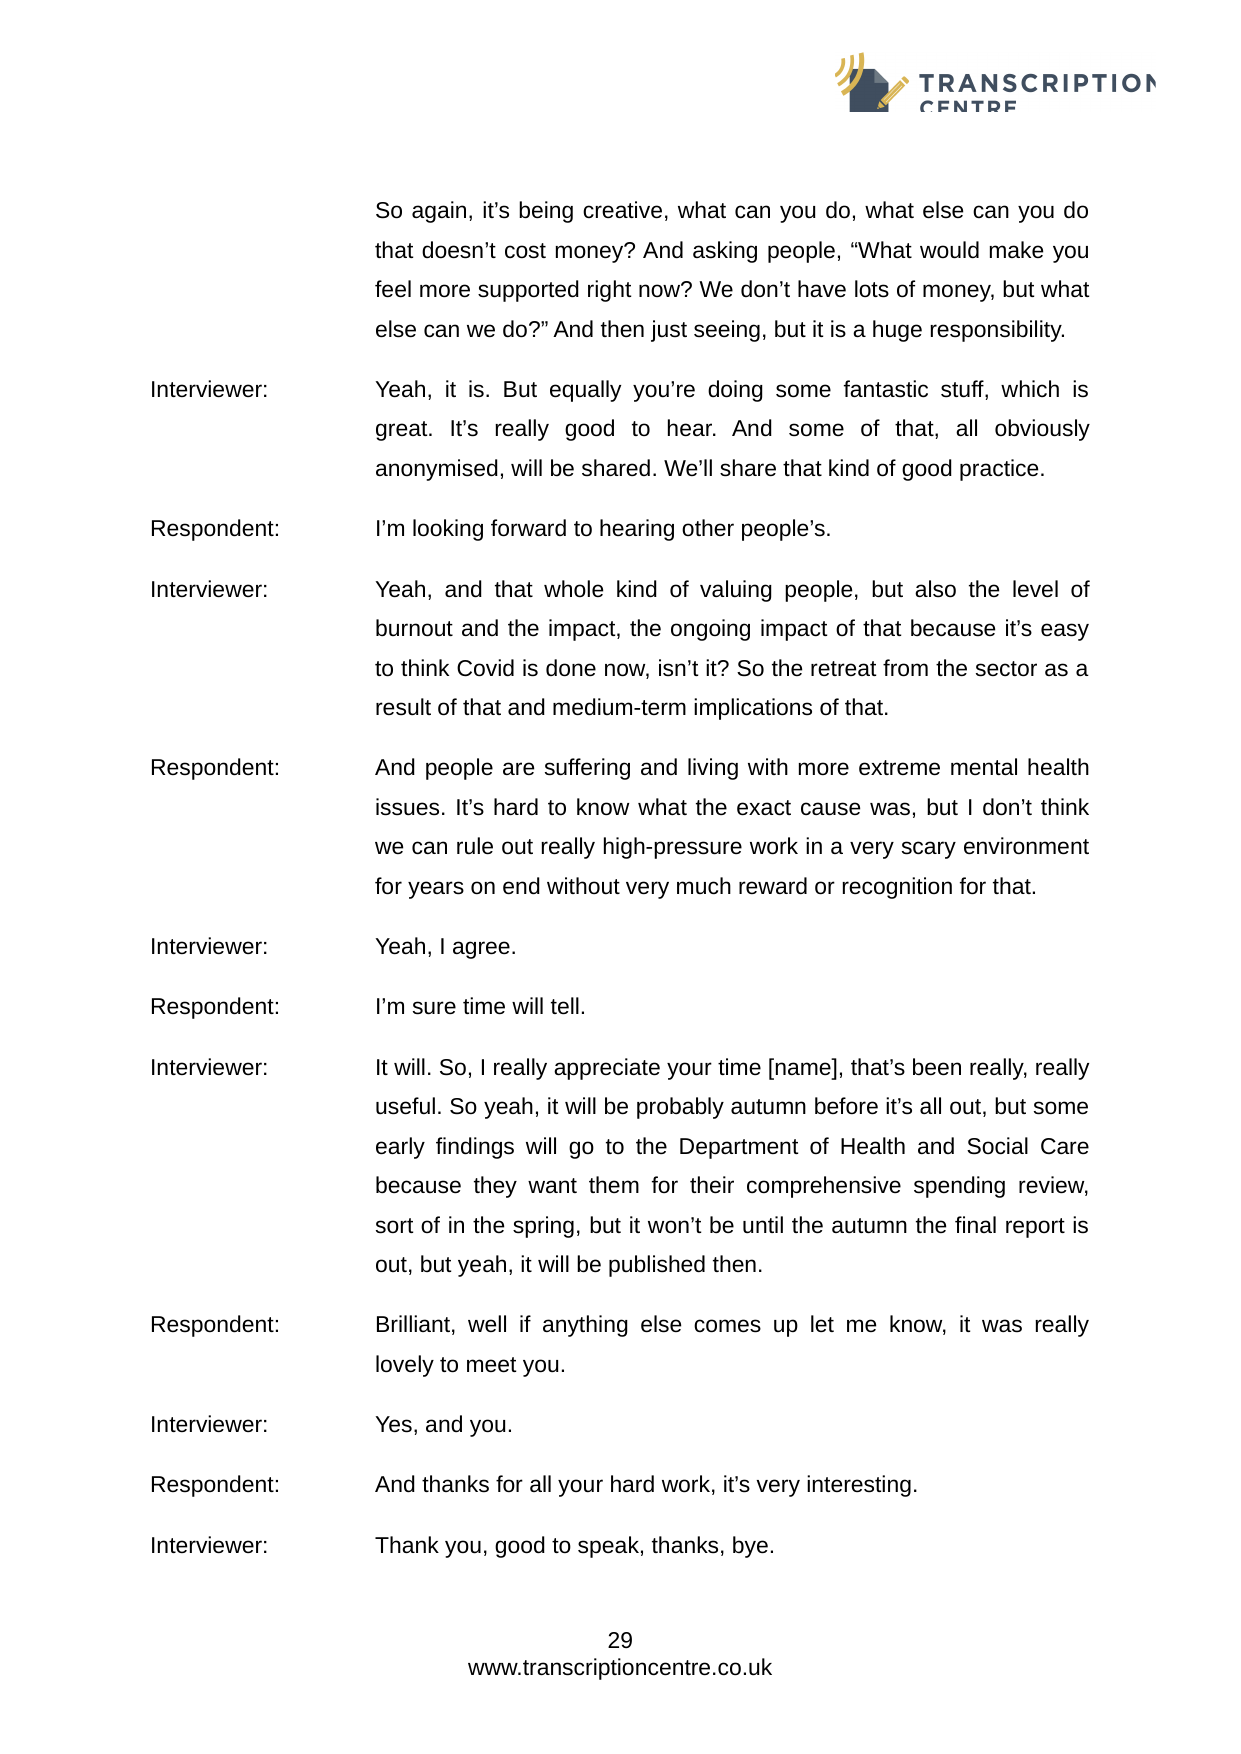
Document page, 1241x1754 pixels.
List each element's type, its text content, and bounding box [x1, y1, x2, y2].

text Interviewer: Yes, and you. [150, 1411, 1090, 1437]
picture [834, 52, 1156, 112]
text Interviewer: It will. So, I really appreciate your time [name], that’s been really, really useful. So yeah, it will be probably autumn before it’s all out, but some early findings will go to the Department of Health and Social Care because they want them for their comprehensive spending review, sort of in the spring, but it won’t be until the autumn the final report is out, but yeah, it will be published then. [150, 1054, 1090, 1277]
text Interviewer: Yeah, I agree. [150, 933, 1090, 959]
text So again, it’s being creative, what can you do, what else can you do that doesn’t cost money? And asking people, “What would make you feel more supported right now? We don’t have lots of money, but what else can we do?” And then just seeing, but it is a huge responsibility. [150, 197, 1090, 342]
text Respondent: I’m sure time will tell. [150, 993, 1090, 1020]
text Respondent: And people are suffering and living with more extreme mental health issues. It’s hard to know what the exact cause was, but I don’t think we can rule out really high-pressure work in a very scary environment for years on end without very much reward or recognition for that. [150, 754, 1090, 899]
text Interviewer: Yeah, and that whole kind of valuing people, but also the level of burnout and the impact, the ongoing impact of that because it’s easy to think Covid is done now, isn’t it? So the retreat from the sector as a result of that and medium-term implications of that. [150, 576, 1090, 720]
text Interviewer: Yeah, it is. But equally you’re doing some fantastic stuff, which is great. It’s really good to hear. And some of that, all obviously anonymised, will be shared. We’ll share that kind of good practice. [150, 376, 1090, 481]
text Respondent: I’m looking forward to hearing other people’s. [150, 515, 1090, 542]
text Respondent: Brilliant, well if anything else comes up let me know, it was really lovely to meet you. [150, 1311, 1090, 1377]
text Respondent: And thanks for all your hard work, it’s very interesting. [150, 1471, 1090, 1498]
text Interviewer: Thank you, good to speak, thanks, bye. [150, 1532, 1090, 1558]
